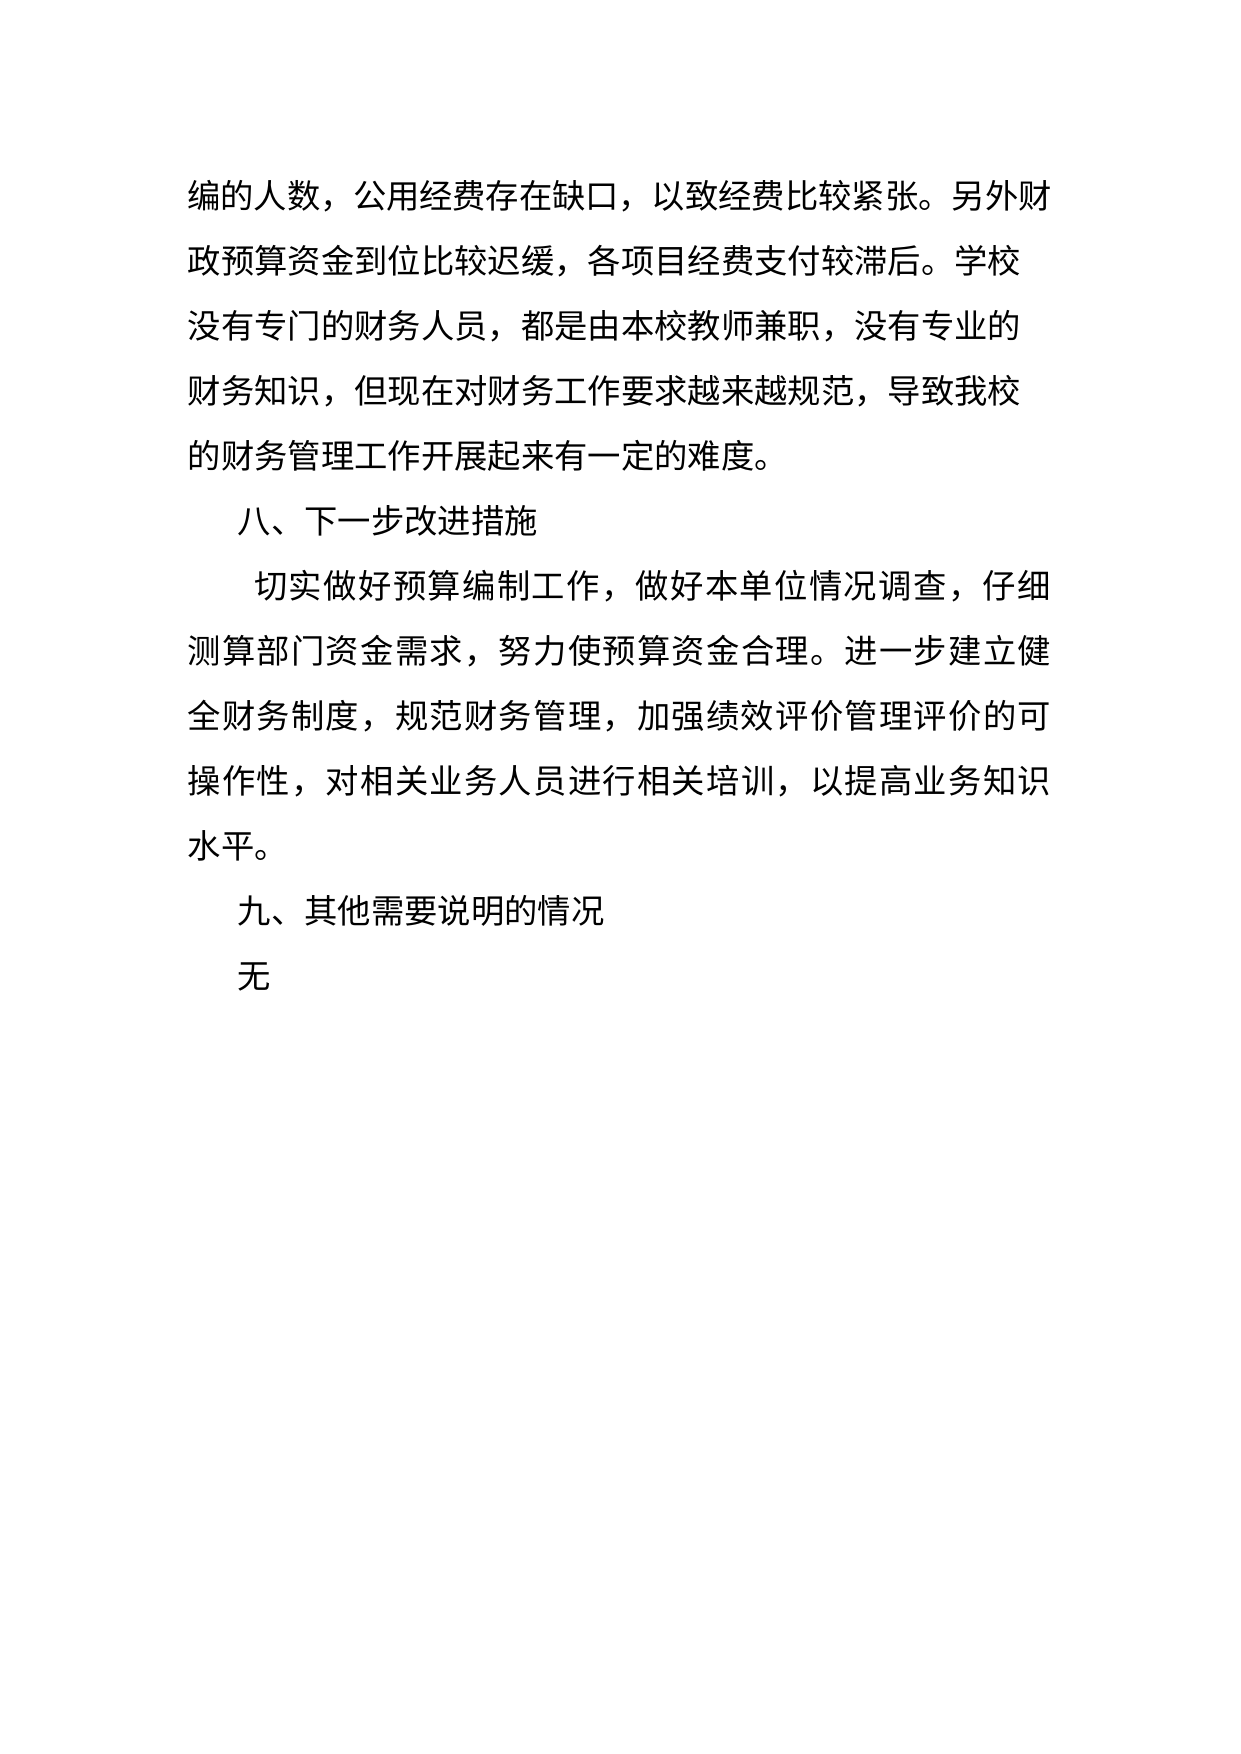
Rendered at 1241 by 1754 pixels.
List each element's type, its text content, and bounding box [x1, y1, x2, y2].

text 无 [187, 942, 1053, 1007]
text 八、下一步改进措施 [187, 487, 1053, 552]
text 九、其他需要说明的情况 [187, 877, 1053, 942]
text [187, 162, 1053, 487]
text 切实做好预算编制工作，做好本单位情况调查，仔细测算部门资金需求，努力使预算资金合理。进一步建立健全财务制度，规范财务管理，加强绩效评价管理评价的可操作性，对相关业务人员进行相关培训，以提高业务知识水平。 [187, 552, 1053, 877]
